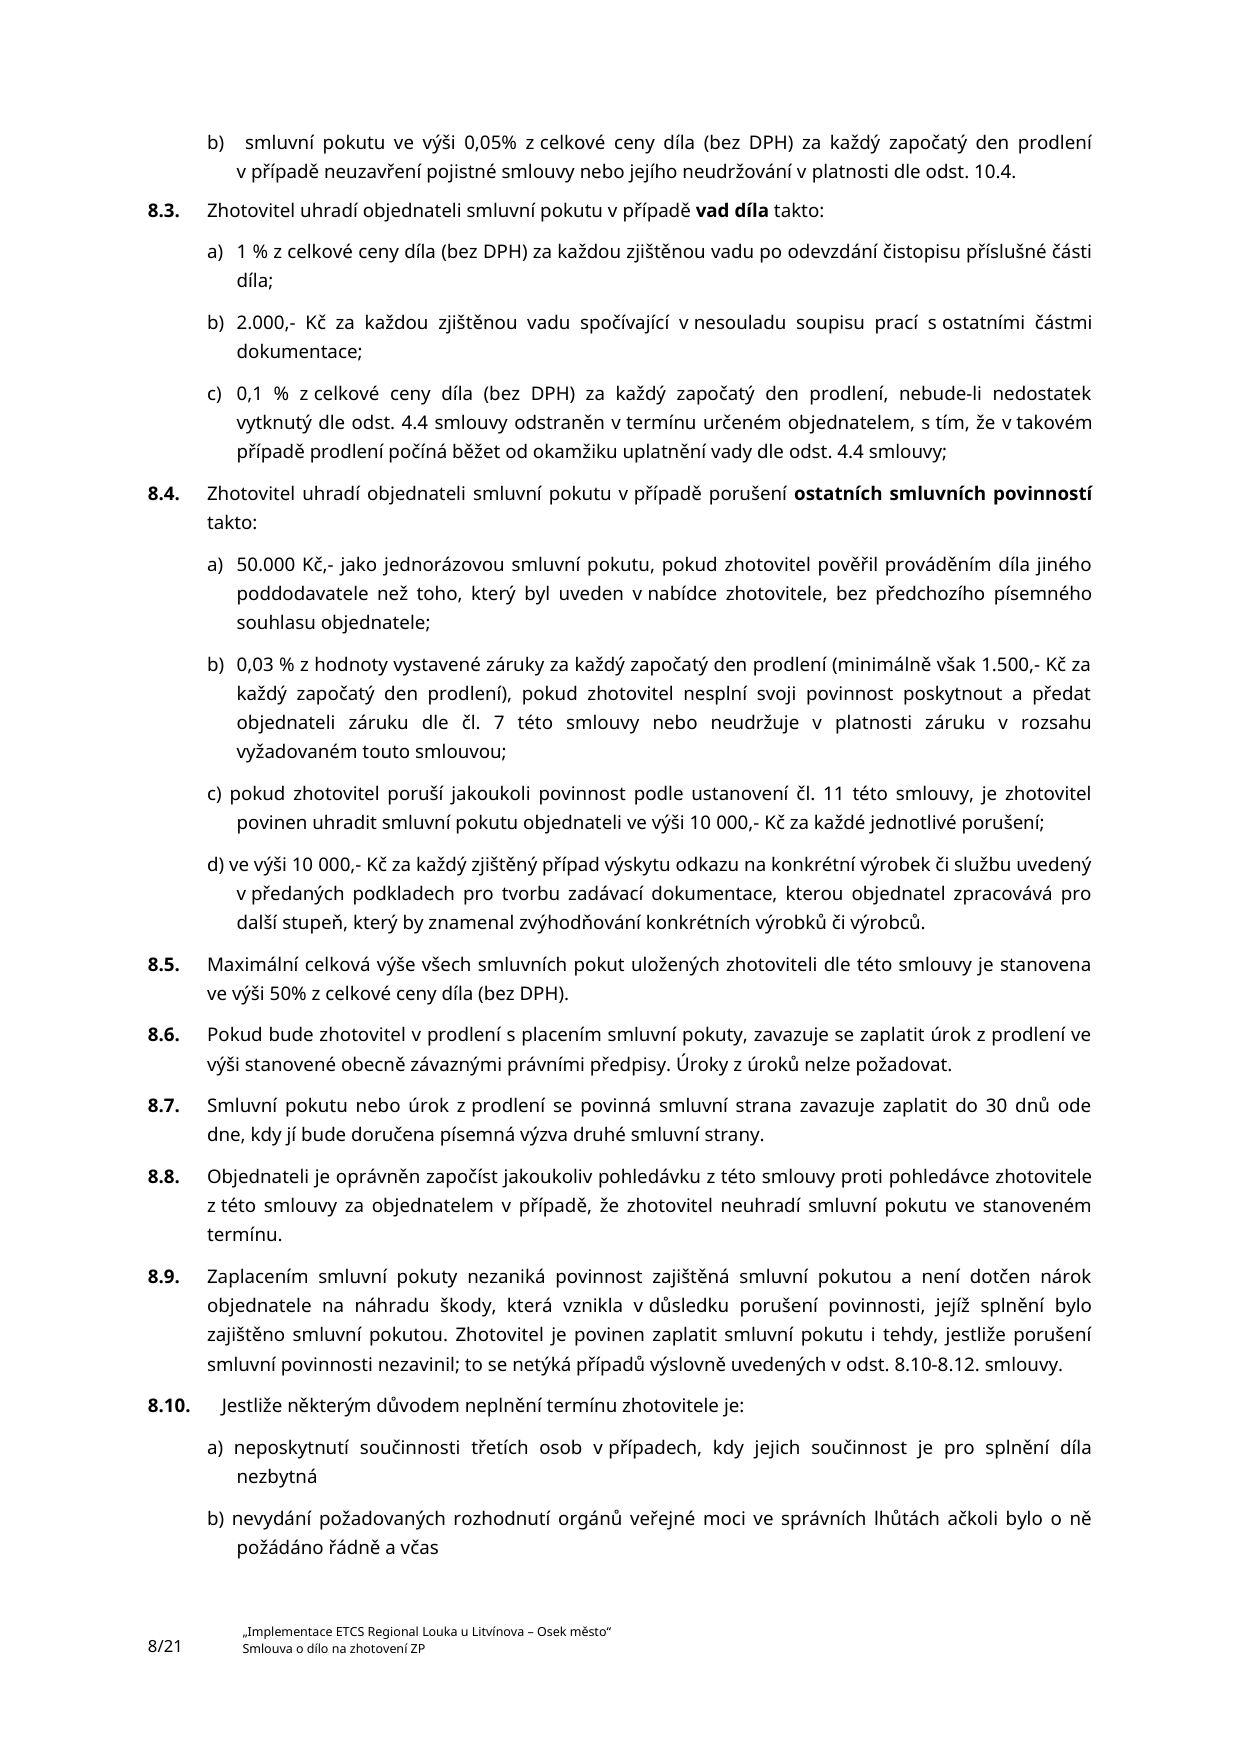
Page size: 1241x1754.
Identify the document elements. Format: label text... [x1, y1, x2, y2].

text c) 0,1 % z celkové ceny díla (bez DPH) za každý započatý den prodlení, nebude-li nedostatek vytknutý dle odst. 4.4 smlouvy odstraněn v termínu určeném objednatelem, s tím, že v takovém případě prodlení počíná běžet od okamžiku uplatnění vady dle odst. 4.4 smlouvy; [207, 377, 1092, 464]
text b) 2.000,- Kč za každou zjištěnou vadu spočívající v nesouladu soupisu prací s ostatními částmi dokumentace; [207, 306, 1092, 364]
text d) ve výši 10 000,- Kč za každý zjištěný případ výskytu odkazu na konkrétní výrobek či službu uvedený v předaných podkladech pro tvorbu zadávací dokumentace, kterou objednatel zpracovává pro další stupeň, který by znamenal zvýhodňování konkrétních výrobků či výrobců. [207, 848, 1092, 935]
text a) neposkytnutí součinnosti třetích osob v případech, kdy jejich součinnost je pro splnění díla nezbytná [207, 1431, 1092, 1489]
text b) 0,03 % z hodnoty vystavené záruky za každý započatý den prodlení (minimálně však 1.500,- Kč za každý započatý den prodlení), pokud zhotovitel nesplní svoji povinnost poskytnout a předat objednateli záruku dle čl. 7 této smlouvy nebo neudržuje v platnosti záruku v rozsahu vyžadovaném touto smlouvou; [207, 648, 1092, 764]
text c) pokud zhotovitel poruší jakoukoli povinnost podle ustanovení čl. 11 této smlouvy, je zhotovitel povinen uhradit smluvní pokutu objednateli ve výši 10 000,- Kč za každé jednotlivé porušení; [207, 777, 1092, 835]
text 8.6. Pokud bude zhotovitel v prodlení s placením smluvní pokuty, zavazuje se zaplatit úrok z prodlení ve výši stanovené obecně závaznými právními předpisy. Úroky z úroků nelze požadovat. [148, 1018, 1092, 1077]
text 8.8. Objednateli je oprávněn započíst jakoukoliv pohledávku z této smlouvy proti pohledávce zhotovitele z této smlouvy za objednatelem v případě, že zhotovitel neuhradí smluvní pokutu ve stanoveném termínu. [148, 1160, 1092, 1248]
subtitle 8.4. Zhotovitel uhradí objednateli smluvní pokutu v případě porušení ostatních smluvních povinností takto: [148, 477, 1092, 535]
text b) nevydání požadovaných rozhodnutí orgánů veřejné moci ve správních lhůtách ačkoli bylo o ně požádáno řádně a včas [207, 1502, 1092, 1560]
text 8.10. Jestliže některým důvodem neplnění termínu zhotovitele je: [148, 1389, 1092, 1418]
text 8.7. Smluvní pokutu nebo úrok z prodlení se povinná smluvní strana zavazuje zaplatit do 30 dnů ode dne, kdy jí bude doručena písemná výzva druhé smluvní strany. [148, 1089, 1092, 1148]
text 8.5. Maximální celková výše všech smluvních pokut uložených zhotoviteli dle této smlouvy je stanovena ve výši 50% z celkové ceny díla (bez DPH). [148, 948, 1092, 1006]
text a) 1 % z celkové ceny díla (bez DPH) za každou zjištěnou vadu po odevzdání čistopisu příslušné části díla; [207, 235, 1092, 293]
subtitle 8.3. Zhotovitel uhradí objednateli smluvní pokutu v případě vad díla takto: [148, 197, 1092, 223]
text 8.9. Zaplacením smluvní pokuty nezaniká povinnost zajištěná smluvní pokutou a není dotčen nárok objednatele na náhradu škody, která vznikla v důsledku porušení povinnosti, jejíž splnění bylo zajištěno smluvní pokutou. Zhotovitel je povinen zaplatit smluvní pokutu i tehdy, jestliže porušení smluvní povinnosti nezavinil; to se netýká případů výslovně uvedených v odst. 8.10-8.12. smlouvy. [148, 1260, 1092, 1377]
text a) 50.000 Kč,- jako jednorázovou smluvní pokutu, pokud zhotovitel pověřil prováděním díla jiného poddodavatele než toho, který byl uveden v nabídce zhotovitele, bez předchozího písemného souhlasu objednatele; [207, 548, 1092, 635]
text b) smluvní pokutu ve výši 0,05% z celkové ceny díla (bez DPH) za každý započatý den prodlení v případě neuzavření pojistné smlouvy nebo jejího neudržování v platnosti dle odst. 10.4. [207, 126, 1092, 185]
